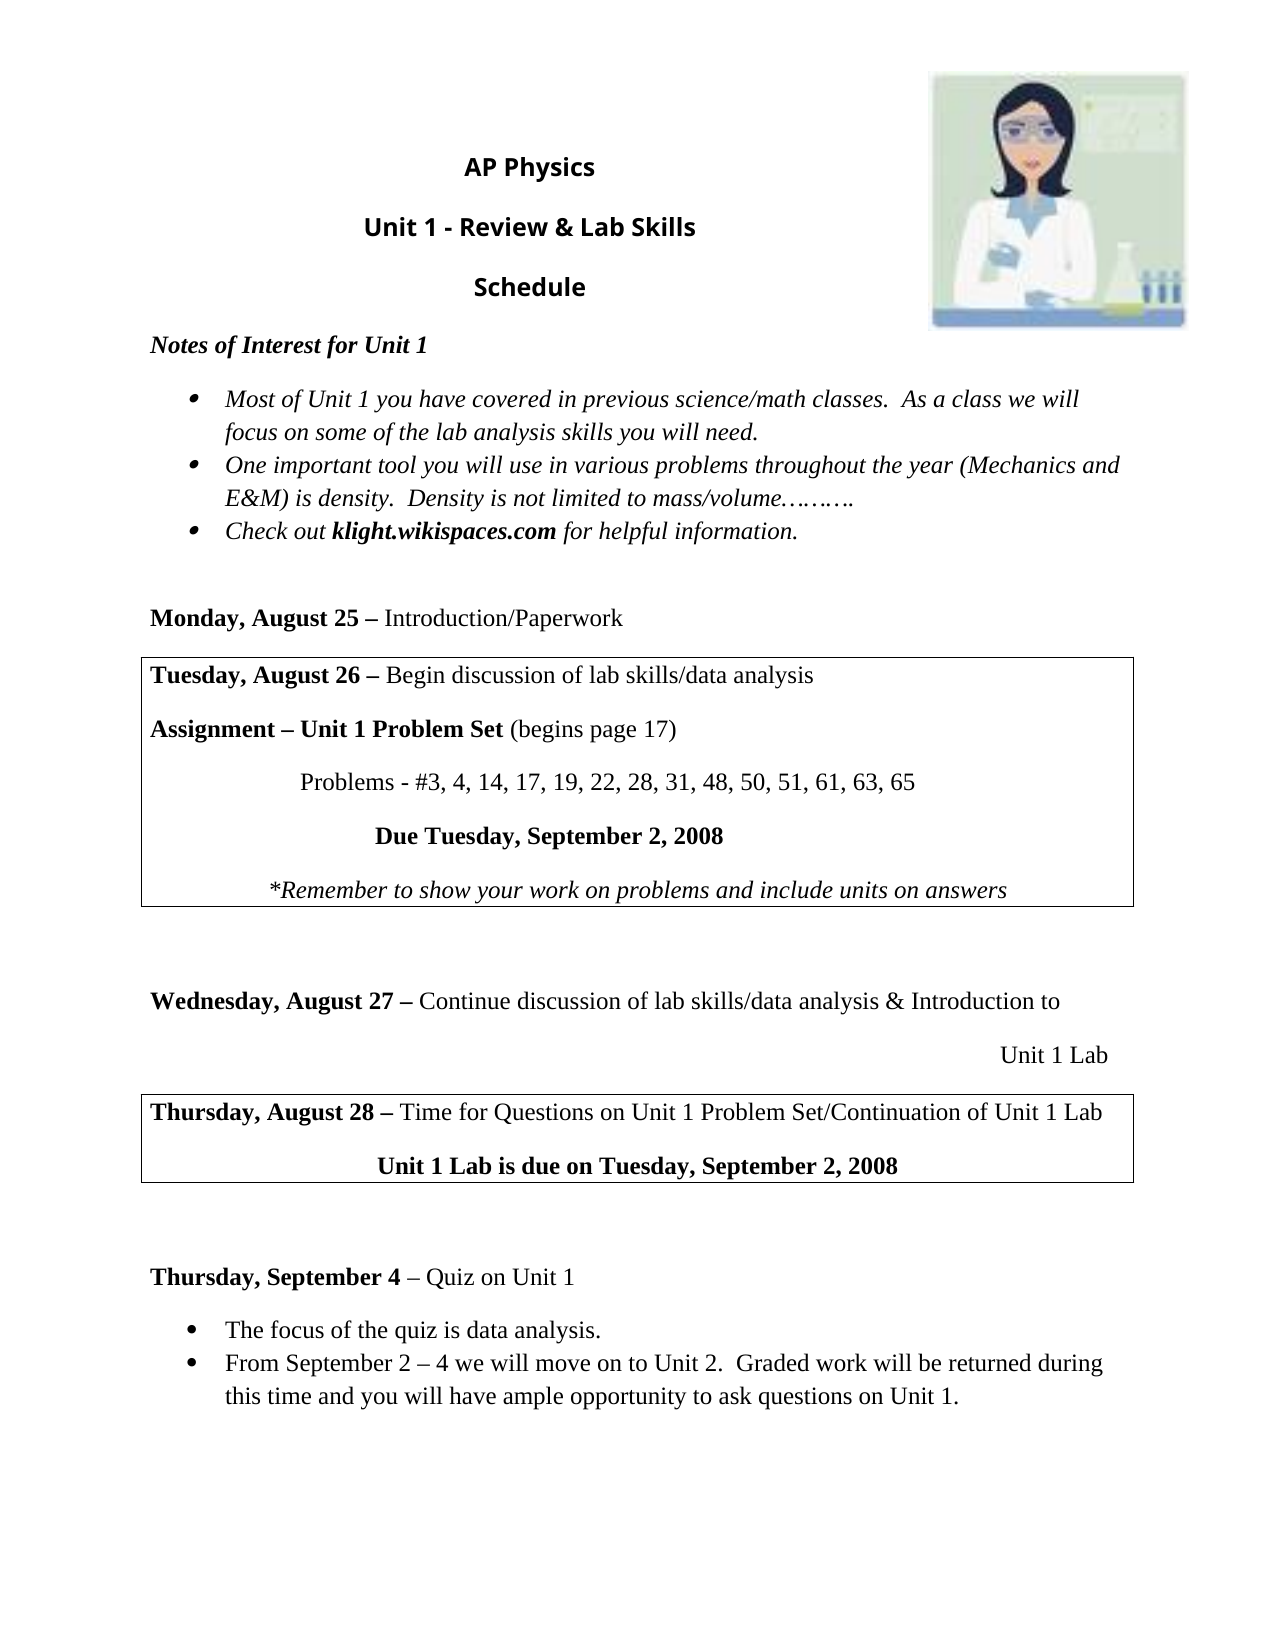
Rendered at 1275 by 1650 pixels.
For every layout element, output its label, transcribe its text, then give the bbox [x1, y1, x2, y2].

text Monday, August 25 – Introduction/Paperwork [150, 603, 1125, 632]
text Notes of Interest for Unit 1 [150, 330, 1125, 359]
text Unit 1 Lab is due on Tuesday, September 2, 2008 [142, 1148, 1133, 1182]
text Wednesday, August 27 – Continue discussion of lab skills/data analysis & Introduction to [150, 986, 1125, 1015]
text Thursday, August 28 – Time for Questions on Unit 1 Problem Set/Continuation of Unit 1 Lab [142, 1095, 1133, 1126]
text Schedule [150, 270, 928, 304]
text Due Tuesday, September 2, 2008 [142, 818, 1133, 850]
text Tuesday, August 26 – Begin discussion of lab skills/data analysis [142, 658, 1133, 688]
picture [928, 71, 1189, 331]
text Assignment – Unit 1 Problem Set (begins page 17) [142, 711, 1133, 742]
list Most of Unit 1 you have covered in previous science/math classes. As a class we will focus on some of the lab analysis skills you will need. [187, 384, 1125, 446]
text Problems - #3, 4, 14, 17, 19, 22, 28, 31, 48, 50, 51, 61, 63, 65 [142, 764, 1133, 796]
list From September 2 – 4 we will move on to Unit 2. Graded work will be returned during this time and you will have ample opportunity to ask questions on Unit 1. [187, 1348, 1125, 1410]
list One important tool you will use in various problems throughout the year (Mechanics and E&M) is density. Density is not limited to mass/volume………. [187, 450, 1125, 512]
text Thursday, September 4 – Quiz on Unit 1 [150, 1262, 1125, 1290]
list Check out klight.wikispaces.com for helpful information. [187, 516, 1125, 545]
list The focus of the quiz is data analysis. [187, 1315, 1125, 1344]
text Unit 1 - Review & Lab Skills [150, 210, 928, 244]
text *Remember to show your work on problems and include units on answers [142, 872, 1133, 906]
text AP Physics [150, 150, 928, 184]
text Unit 1 Lab [825, 1040, 1125, 1069]
